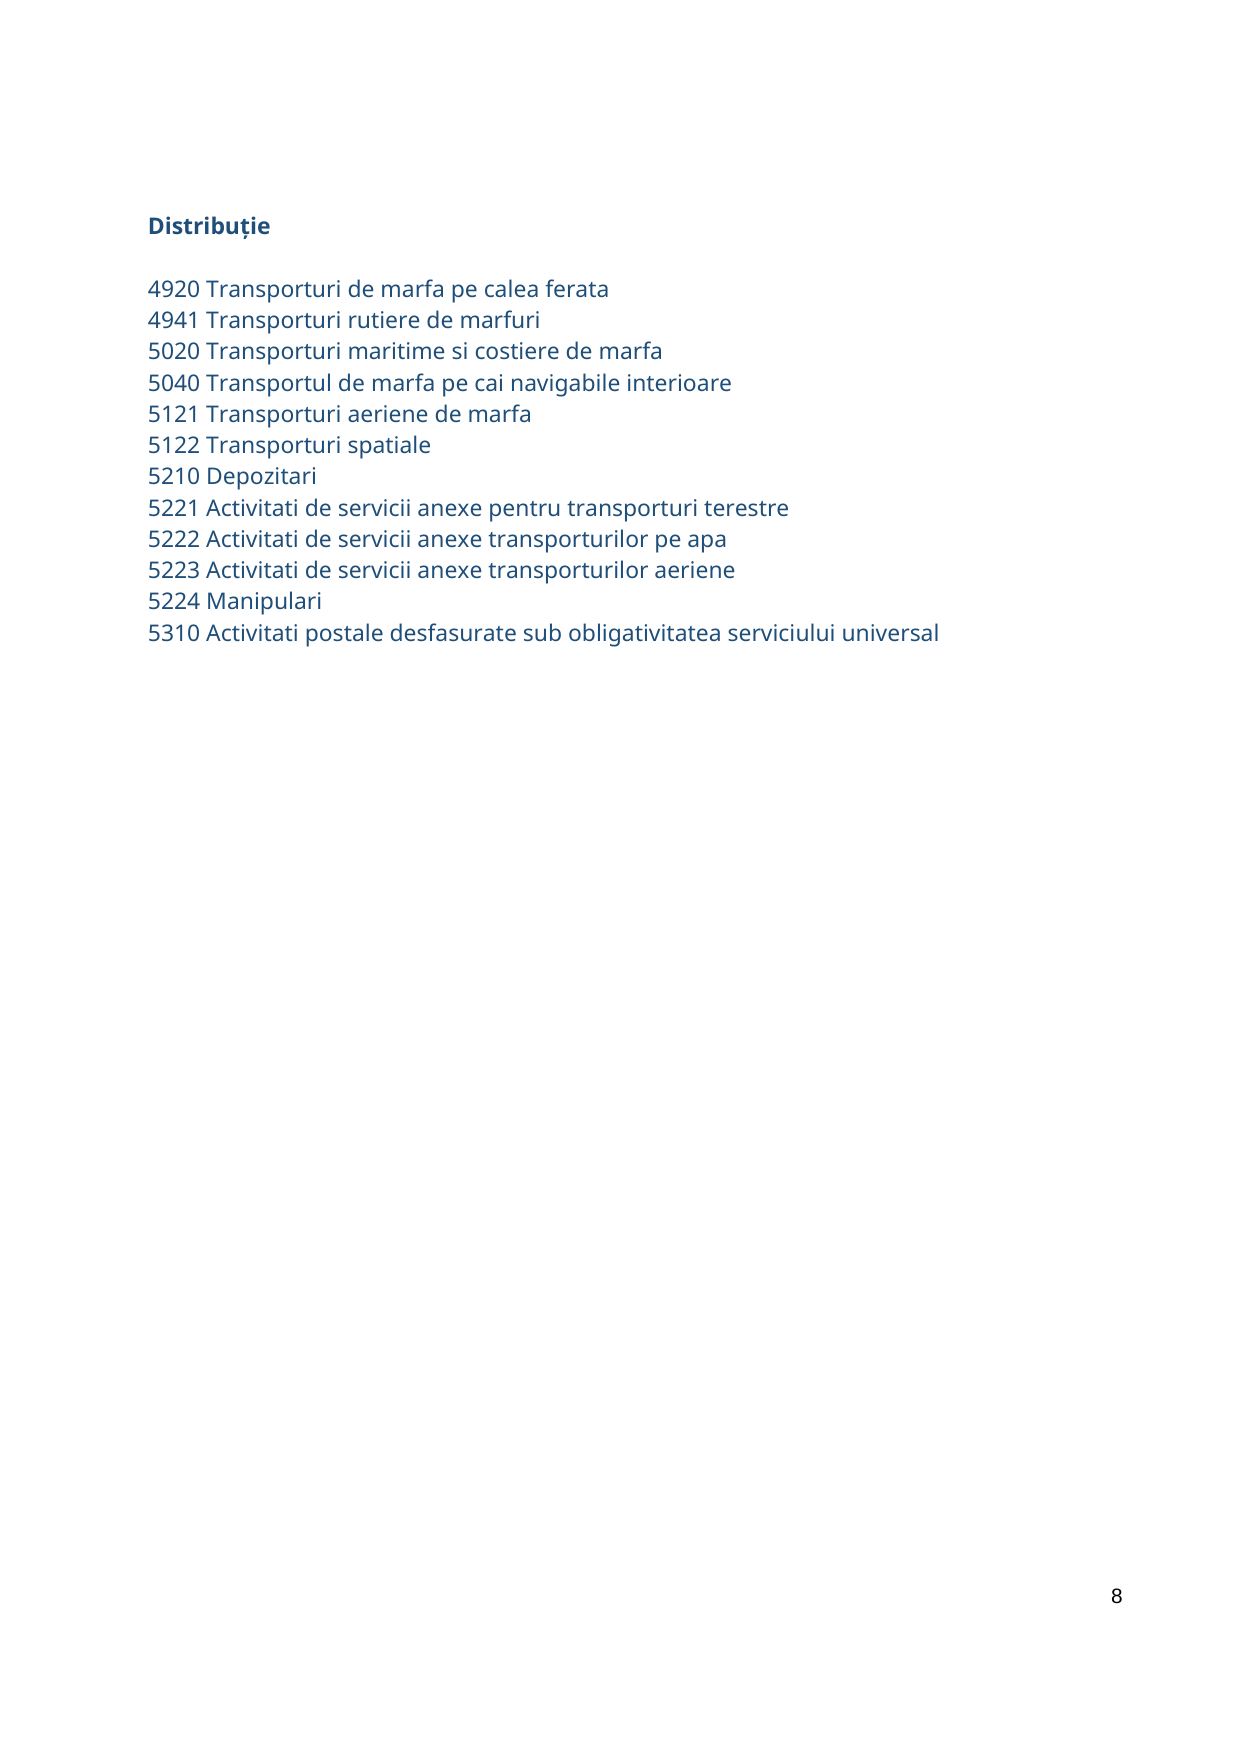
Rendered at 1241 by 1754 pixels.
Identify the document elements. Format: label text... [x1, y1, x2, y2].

text 5224 Manipulari [148, 585, 1122, 616]
text 5020 Transporturi maritime si costiere de marfa [148, 335, 1122, 366]
text 4920 Transporturi de marfa pe calea ferata [148, 273, 1122, 304]
text 4941 Transporturi rutiere de marfuri [148, 304, 1122, 335]
text 5222 Activitati de servicii anexe transporturilor pe apa [148, 523, 1122, 554]
text 5223 Activitati de servicii anexe transporturilor aeriene [148, 554, 1122, 585]
text 5122 Transporturi spatiale [148, 429, 1122, 460]
text 5121 Transporturi aeriene de marfa [148, 398, 1122, 429]
text 5210 Depozitari [148, 460, 1122, 491]
text 5310 Activitati postale desfasurate sub obligativitatea serviciului universal [148, 616, 1122, 648]
text 5040 Transportul de marfa pe cai navigabile interioare [148, 366, 1122, 398]
text Distribuție [148, 210, 1122, 241]
text 5221 Activitati de servicii anexe pentru transporturi terestre [148, 491, 1122, 523]
